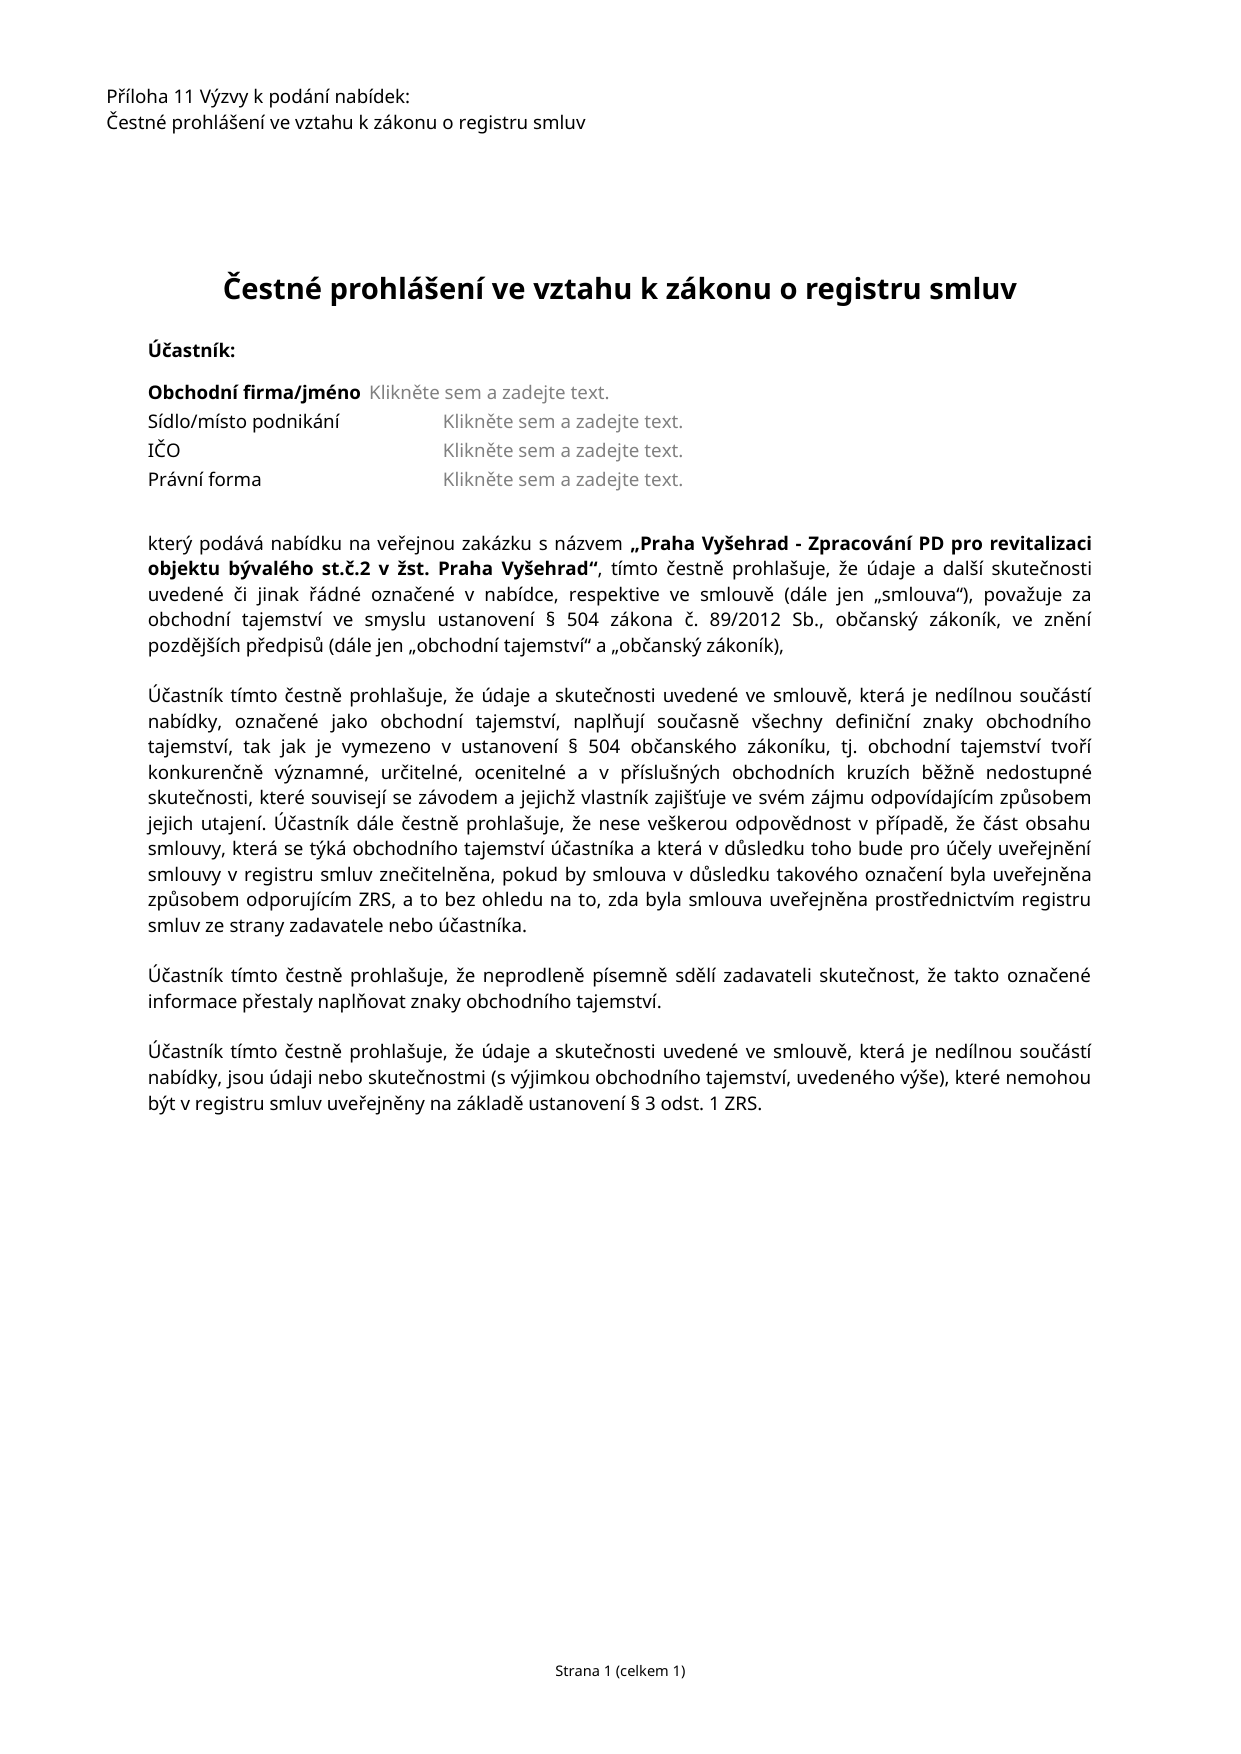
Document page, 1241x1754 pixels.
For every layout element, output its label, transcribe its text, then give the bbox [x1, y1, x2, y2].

text který podává nabídku na veřejnou zakázku s názvem „Praha Vyšehrad - Zpracování PD pro revitalizaci objektu bývalého st.č.2 v žst. Praha Vyšehrad“, tímto čestně prohlašuje, že údaje a další skutečnosti uvedené či jinak řádné označené v nabídce, respektive ve smlouvě (dále jen „smlouva“), považuje za obchodní tajemství ve smyslu ustanovení § 504 zákona č. 89/2012 Sb., občanský zákoník, ve znění pozdějších předpisů (dále jen „obchodní tajemství“ a „občanský zákoník), [148, 530, 1093, 658]
text Obchodní firma/jméno [148, 376, 1093, 405]
text Účastník tímto čestně prohlašuje, že údaje a skutečnosti uvedené ve smlouvě, která je nedílnou součástí nabídky, označené jako obchodní tajemství, naplňují současně všechny definiční znaky obchodního tajemství, tak jak je vymezeno v ustanovení § 504 občanského zákoníku, tj. obchodní tajemství tvoří konkurenčně významné, určitelné, ocenitelné a v příslušných obchodních kruzích běžně nedostupné skutečnosti, které souvisejí se závodem a jejichž vlastník zajišťuje ve svém zájmu odpovídajícím způsobem jejich utajení. Účastník dále čestně prohlašuje, že nese veškerou odpovědnost v případě, že část obsahu smlouvy, která se týká obchodního tajemství účastníka a která v důsledku toho bude pro účely uveřejnění smlouvy v registru smluv znečitelněna, pokud by smlouva v důsledku takového označení byla uveřejněna způsobem odporujícím ZRS, a to bez ohledu na to, zda byla smlouva uveřejněna prostřednictvím registru smluv ze strany zadavatele nebo účastníka. [148, 683, 1093, 938]
text Účastník tímto čestně prohlašuje, že údaje a skutečnosti uvedené ve smlouvě, která je nedílnou součástí nabídky, jsou údaji nebo skutečnostmi (s výjimkou obchodního tajemství, uvedeného výše), které nemohou být v registru smluv uveřejněny na základě ustanovení § 3 odst. 1 ZRS. [148, 1039, 1093, 1115]
title Čestné prohlášení ve vztahu k zákonu o registru smluv [148, 268, 1093, 308]
text Účastník tímto čestně prohlašuje, že neprodleně písemně sdělí zadavateli skutečnost, že takto označené informace přestaly naplňovat znaky obchodního tajemství. [148, 963, 1093, 1014]
text Právní forma [148, 463, 1093, 492]
text IČO [148, 434, 1093, 463]
text Sídlo/místo podnikání [148, 405, 1093, 434]
text Účastník: [148, 333, 1093, 364]
